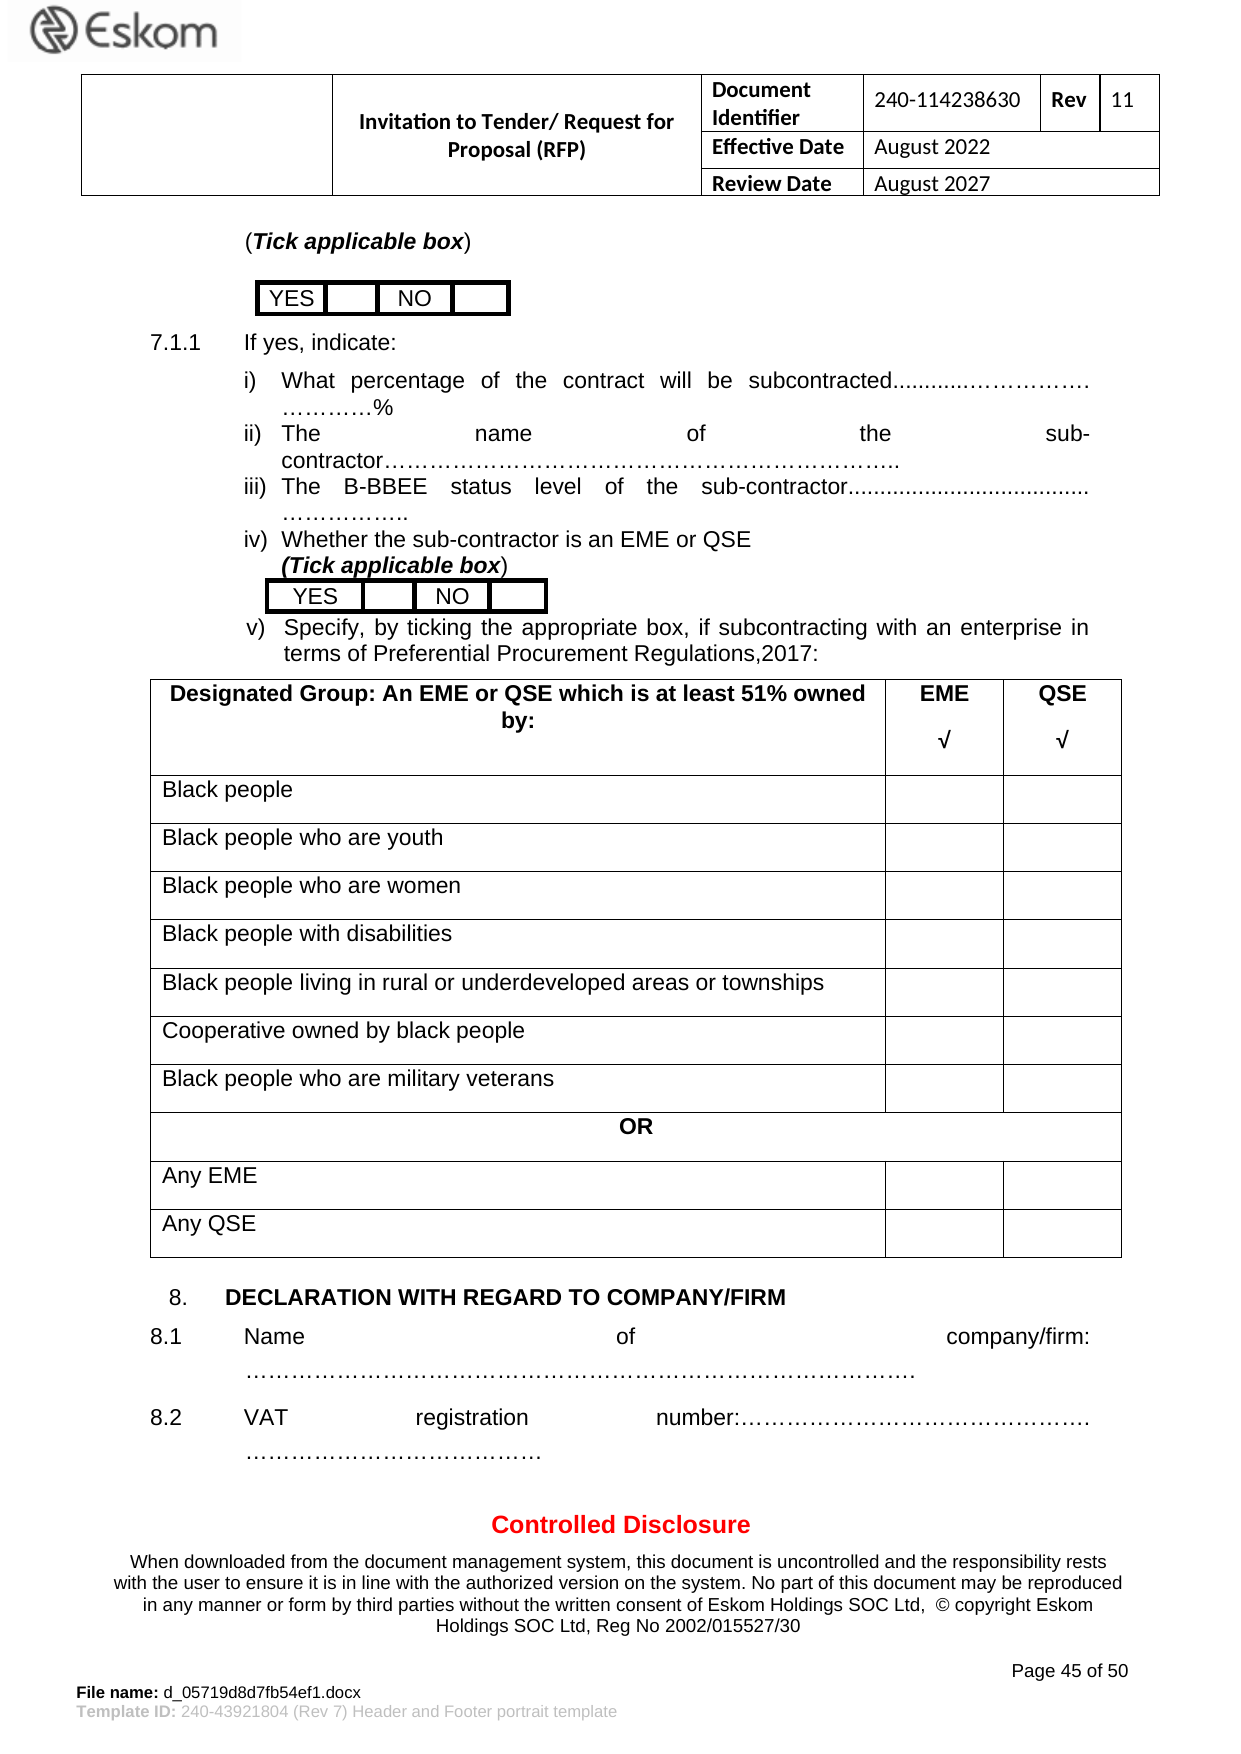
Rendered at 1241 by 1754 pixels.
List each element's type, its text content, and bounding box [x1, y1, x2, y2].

table_cell Black people with disabilities [151, 920, 885, 968]
table_cell [1004, 1162, 1121, 1209]
table_cell [886, 824, 1003, 871]
table_cell [886, 1162, 1003, 1209]
list The B-BBEE status level of the sub-contractor......................................…………….. [244, 473, 1090, 526]
table_header NO [380, 285, 450, 311]
text (Tick applicable box) [281, 552, 1090, 578]
table_cell [1004, 824, 1121, 871]
table_cell [886, 969, 1003, 1016]
table_cell [886, 1210, 1003, 1257]
list DECLARATION WITH REGARD TO COMPANY/FIRM [169, 1284, 1090, 1311]
table_cell [1004, 776, 1121, 823]
table_cell [886, 776, 1003, 823]
list Name of company/firm:……………………………………………………………………………. [150, 1323, 1090, 1384]
list What percentage of the contract will be subcontracted............…………….…………% [244, 367, 1090, 420]
table_cell [1004, 1017, 1121, 1064]
table_cell [886, 1017, 1003, 1064]
table_header QSE √ [1004, 680, 1121, 775]
list The name of the sub-contractor………………………………………………………….. [244, 420, 1090, 473]
table_cell [886, 1065, 1003, 1112]
table_header [328, 285, 375, 311]
table_cell [1004, 1210, 1121, 1257]
table_cell Any EME [151, 1162, 885, 1209]
table_cell Black people [151, 776, 885, 823]
list VAT registration number:……………………………………….………………………………… [150, 1404, 1090, 1464]
table_cell Black people who are women [151, 872, 885, 919]
table_cell Black people living in rural or underdeveloped areas or townships [151, 969, 885, 1016]
table_header EME √ [886, 680, 1003, 775]
table_cell [1004, 872, 1121, 919]
table_cell [1004, 920, 1121, 968]
table_header YES [269, 583, 361, 609]
table_header Designated Group: An EME or QSE which is at least 51% owned by: [151, 680, 885, 775]
table_header [492, 583, 544, 609]
table_cell [886, 920, 1003, 968]
text (Tick applicable box) [244, 228, 1090, 254]
list If yes, indicate: [150, 329, 1090, 355]
table_cell [886, 872, 1003, 919]
table_cell Black people who are military veterans [151, 1065, 885, 1112]
table_cell Any QSE [151, 1210, 885, 1257]
table_cell Black people who are youth [151, 824, 885, 871]
table_cell OR [151, 1113, 1121, 1161]
table_header YES [260, 285, 323, 311]
table_header [365, 583, 412, 609]
list Specify, by ticking the appropriate box, if subcontracting with an enterprise in terms of Preferential Procurement Regulations,2017: [246, 614, 1090, 667]
table_header NO [417, 583, 487, 609]
table_cell [1004, 1065, 1121, 1112]
list Whether the sub-contractor is an EME or QSE [244, 526, 1090, 552]
table_cell Cooperative owned by black people [151, 1017, 885, 1064]
table_cell [1004, 969, 1121, 1016]
table_header [455, 285, 506, 311]
